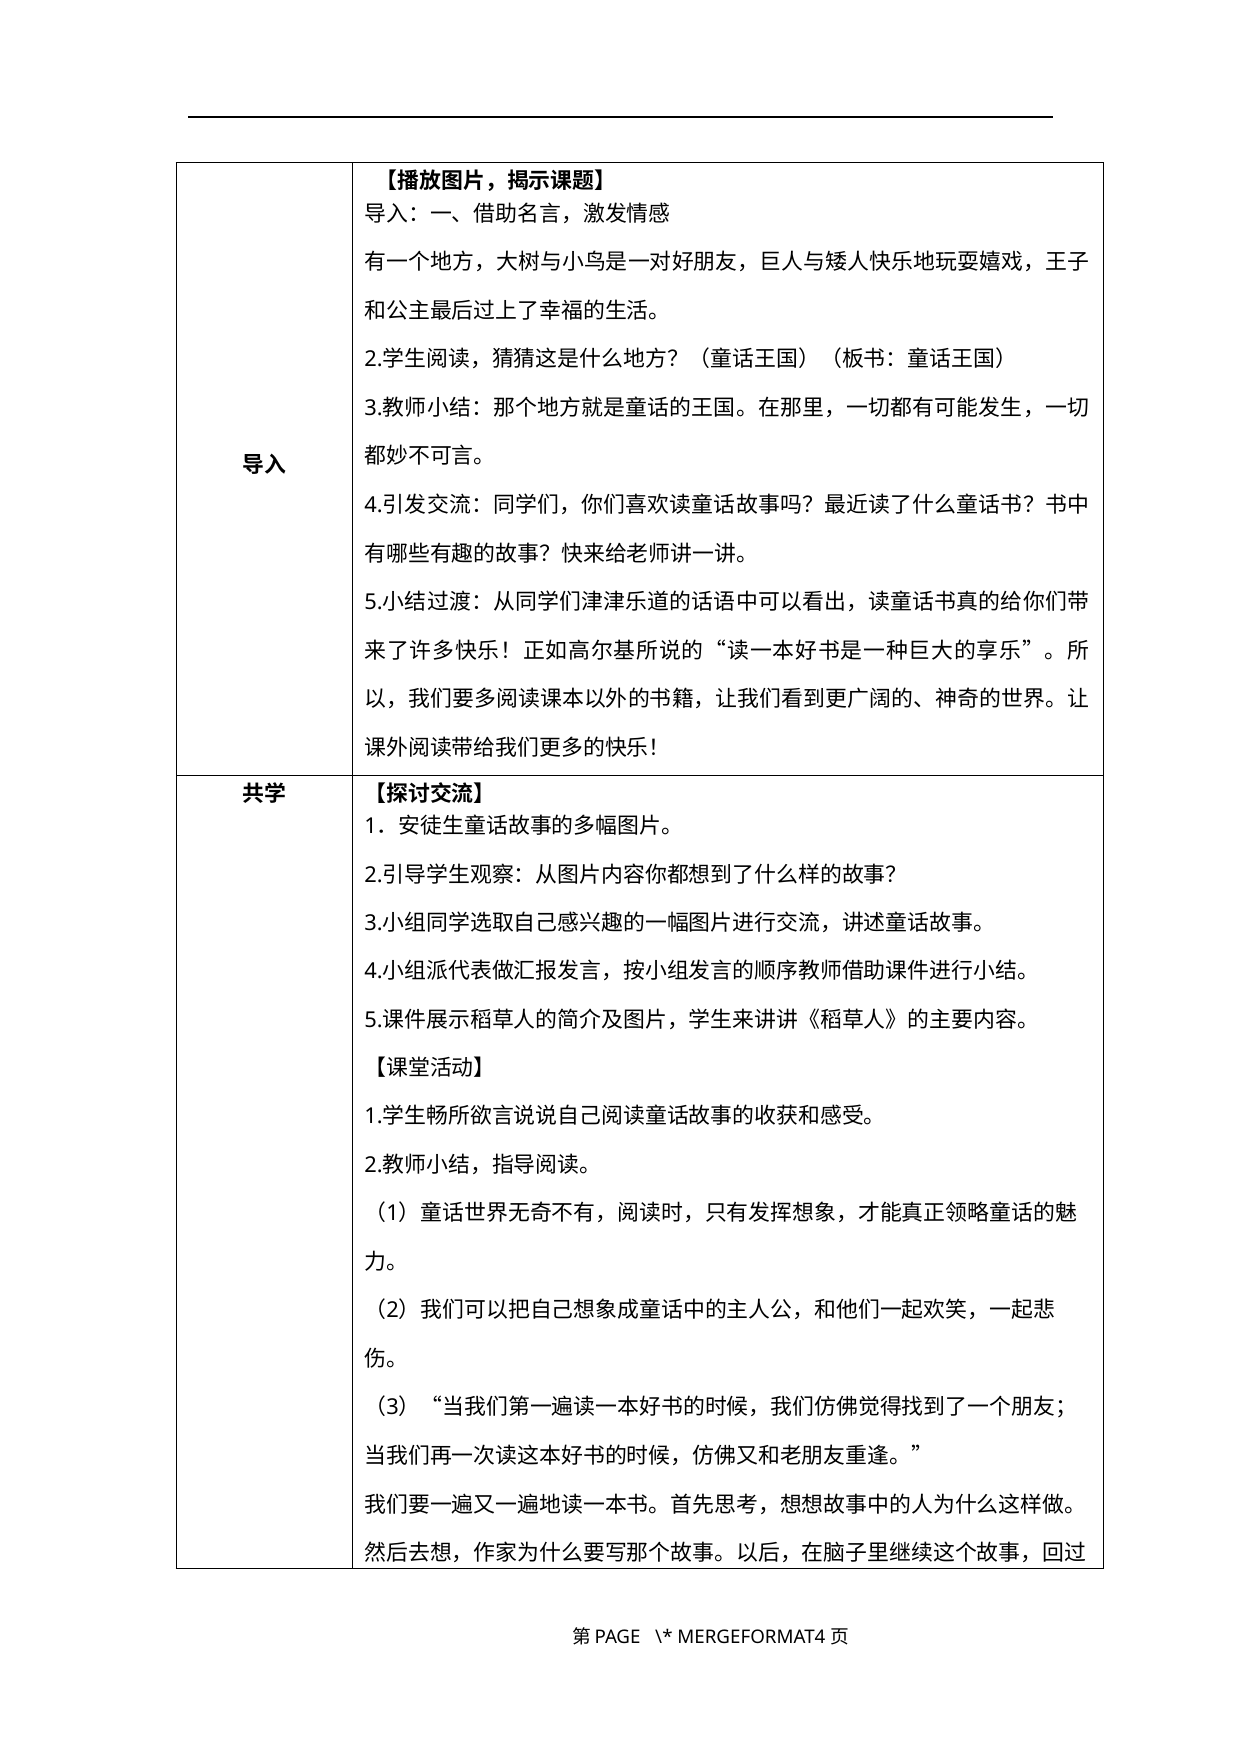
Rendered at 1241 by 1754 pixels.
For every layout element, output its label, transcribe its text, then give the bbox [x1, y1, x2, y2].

table_cell 【播放图片，揭示课题】 导入：一、借助名言，激发情感 有一个地方，大树与小鸟是一对好朋友，巨人与矮人快乐地玩耍嬉戏，王子和公主最后过上了幸福的生活。 2.学生阅读，猜猜这是什么地方？（童话王国）（板书：童话王国） 3.教师小结：那个地方就是童话的王国。在那里，一切都有可能发生，一切都妙不可言。 4.引发交流：同学们，你们喜欢读童话故事吗？最近读了什么童话书？书中有哪些有趣的故事？快来给老师讲一讲。 5.小结过渡：从同学们津津乐道的话语中可以看出，读童话书真的给你们带来了许多快乐！正如高尔基所说的“读一本好书是一种巨大的享乐”。所以，我们要多阅读课本以外的书籍，让我们看到更广阔的、神奇的世界。让课外阅读带给我们更多的快乐！ [353, 163, 1103, 775]
table_cell 导入 [177, 163, 352, 775]
table_cell 共学 [177, 776, 352, 1567]
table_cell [353, 776, 1103, 1567]
